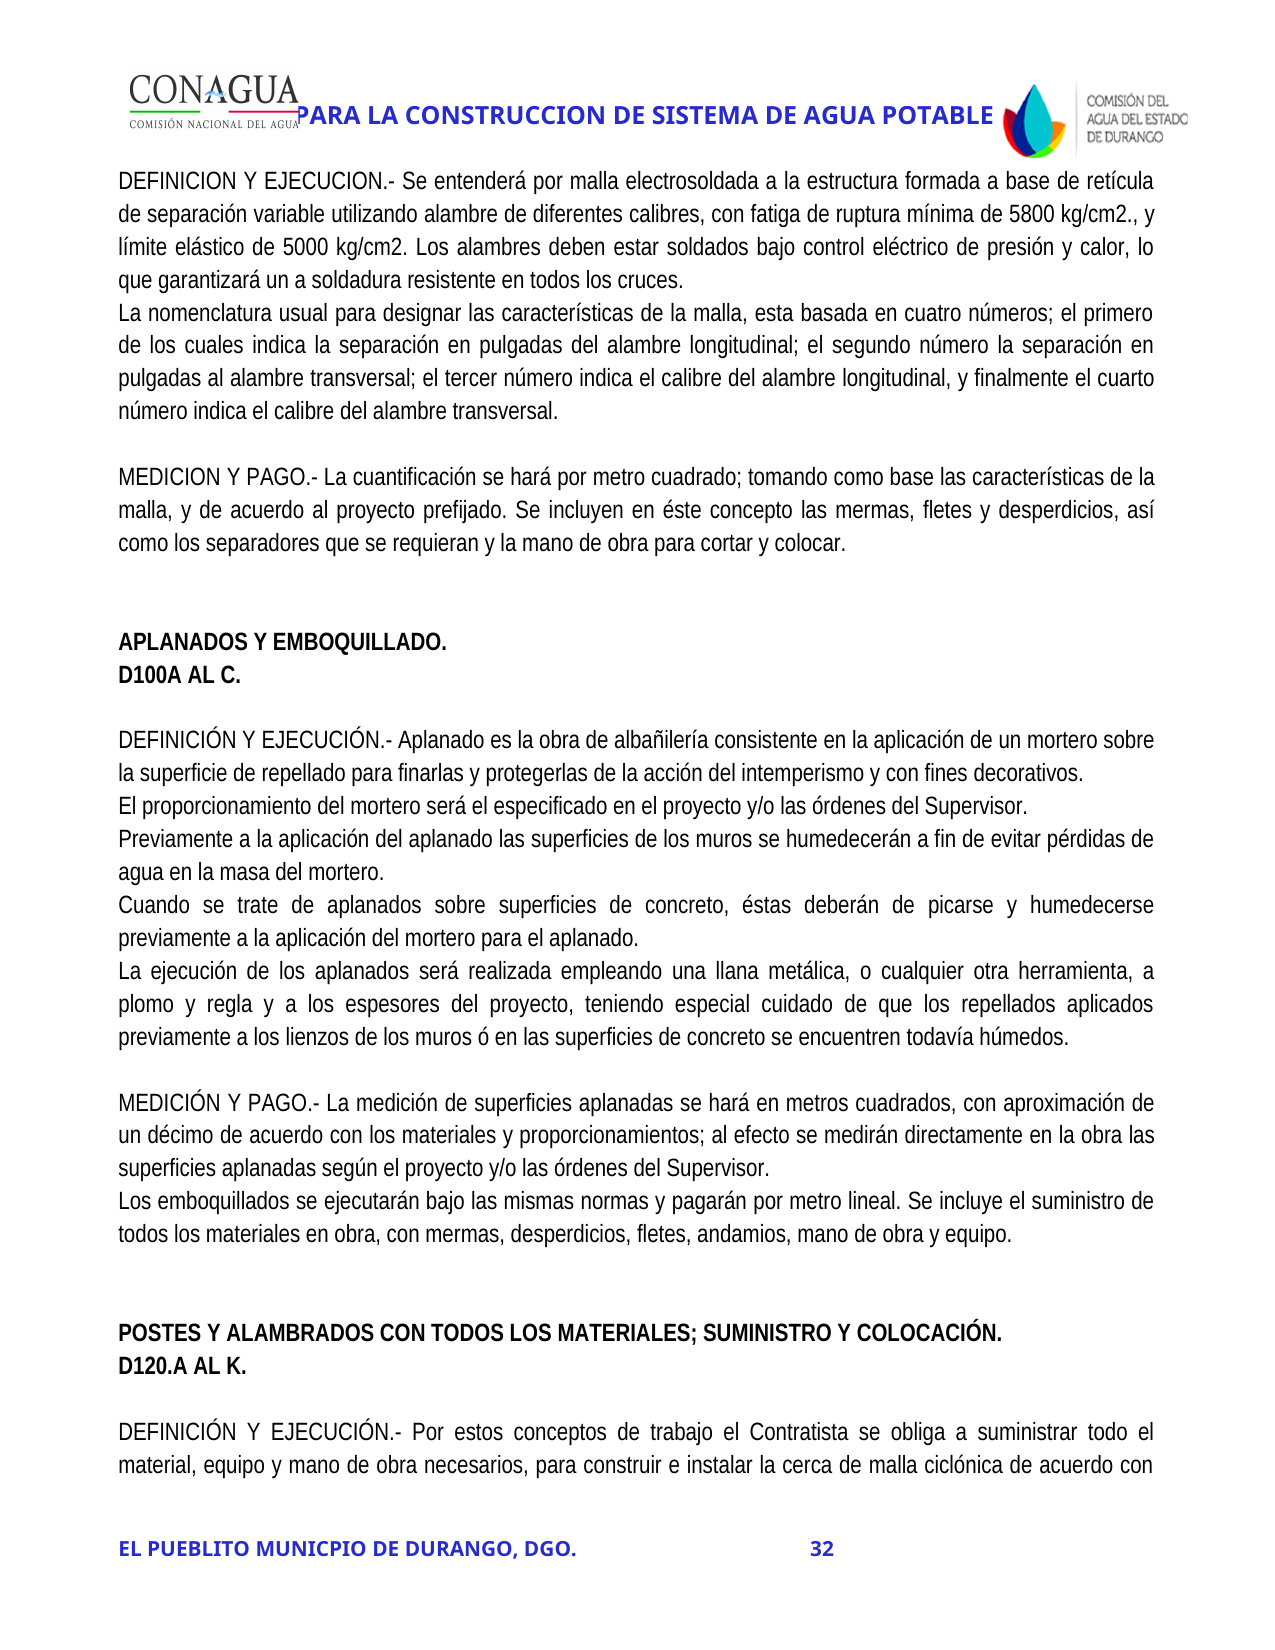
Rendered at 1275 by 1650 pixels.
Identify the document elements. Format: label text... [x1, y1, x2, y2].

text Previamente a la aplicación del aplanado las superficies de los muros se humedecerán a fin de evitar pérdidas de agua en la masa del mortero. [118, 824, 1157, 886]
text MEDICIÓN Y PAGO.- La medición de superficies aplanadas se hará en metros cuadrados, con aproximación de un décimo de acuerdo con los materiales y proporcionamientos; al efecto se medirán directamente en la obra las superficies aplanadas según el proyecto y/o las órdenes del Supervisor. [118, 1087, 1157, 1182]
text APLANADOS Y EMBOQUILLADO. [118, 627, 1157, 655]
text D100A AL C. [118, 659, 1157, 688]
text DEFINICION Y EJECUCION.- Se entenderá por malla electrosoldada a la estructura formada a base de retícula de separación variable utilizando alambre de diferentes calibres, con fatiga de ruptura mínima de 5800 kg/cm2., y límite elástico de 5000 kg/cm2. Los alambres deben estar soldados bajo control eléctrico de presión y calor, lo que garantizará un a soldadura resistente en todos los cruces. [118, 166, 1157, 293]
text El proporcionamiento del mortero será el especificado en el proyecto y/o las órdenes del Supervisor. [118, 791, 1157, 820]
text Los emboquillados se ejecutarán bajo las mismas normas y pagarán por metro lineal. Se incluye el suministro de todos los materiales en obra, con mermas, desperdicios, fletes, andamios, mano de obra y equipo. [118, 1186, 1157, 1248]
text D120.A AL K. [118, 1351, 1157, 1379]
text La ejecución de los aplanados será realizada empleando una llana metálica, o cualquier otra herramienta, a plomo y regla y a los espesores del proyecto, teniendo especial cuidado de que los repellados aplicados previamente a los lienzos de los muros ó en las superficies de concreto se encuentren todavía húmedos. [118, 956, 1157, 1050]
text DEFINICIÓN Y EJECUCIÓN.- Aplanado es la obra de albañilería consistente en la aplicación de un mortero sobre la superficie de repellado para finarlas y protegerlas de la acción del intemperismo y con fines decorativos. [118, 725, 1157, 787]
text Cuando se trate de aplanados sobre superficies de concreto, éstas deberán de picarse y humedecerse previamente a la aplicación del mortero para el aplanado. [118, 890, 1157, 952]
picture [1000, 81, 1191, 161]
text La nomenclatura usual para designar las características de la malla, esta basada en cuatro números; el primero de los cuales indica la separación en pulgadas del alambre longitudinal; el segundo número la separación en pulgadas al alambre transversal; el tercer número indica el calibre del alambre longitudinal, y finalmente el cuarto número indica el calibre del alambre transversal. [118, 297, 1157, 425]
picture [126, 68, 299, 132]
text MEDICION Y PAGO.- La cuantificación se hará por metro cuadrado; tomando como base las características de la malla, y de acuerdo al proyecto prefijado. Se incluyen en éste concepto las mermas, fletes y desperdicios, así como los separadores que se requieran y la mano de obra para cortar y colocar. [118, 462, 1157, 557]
text POSTES Y ALAMBRADOS CON TODOS LOS MATERIALES; SUMINISTRO Y COLOCACIÓN. [118, 1318, 1157, 1347]
